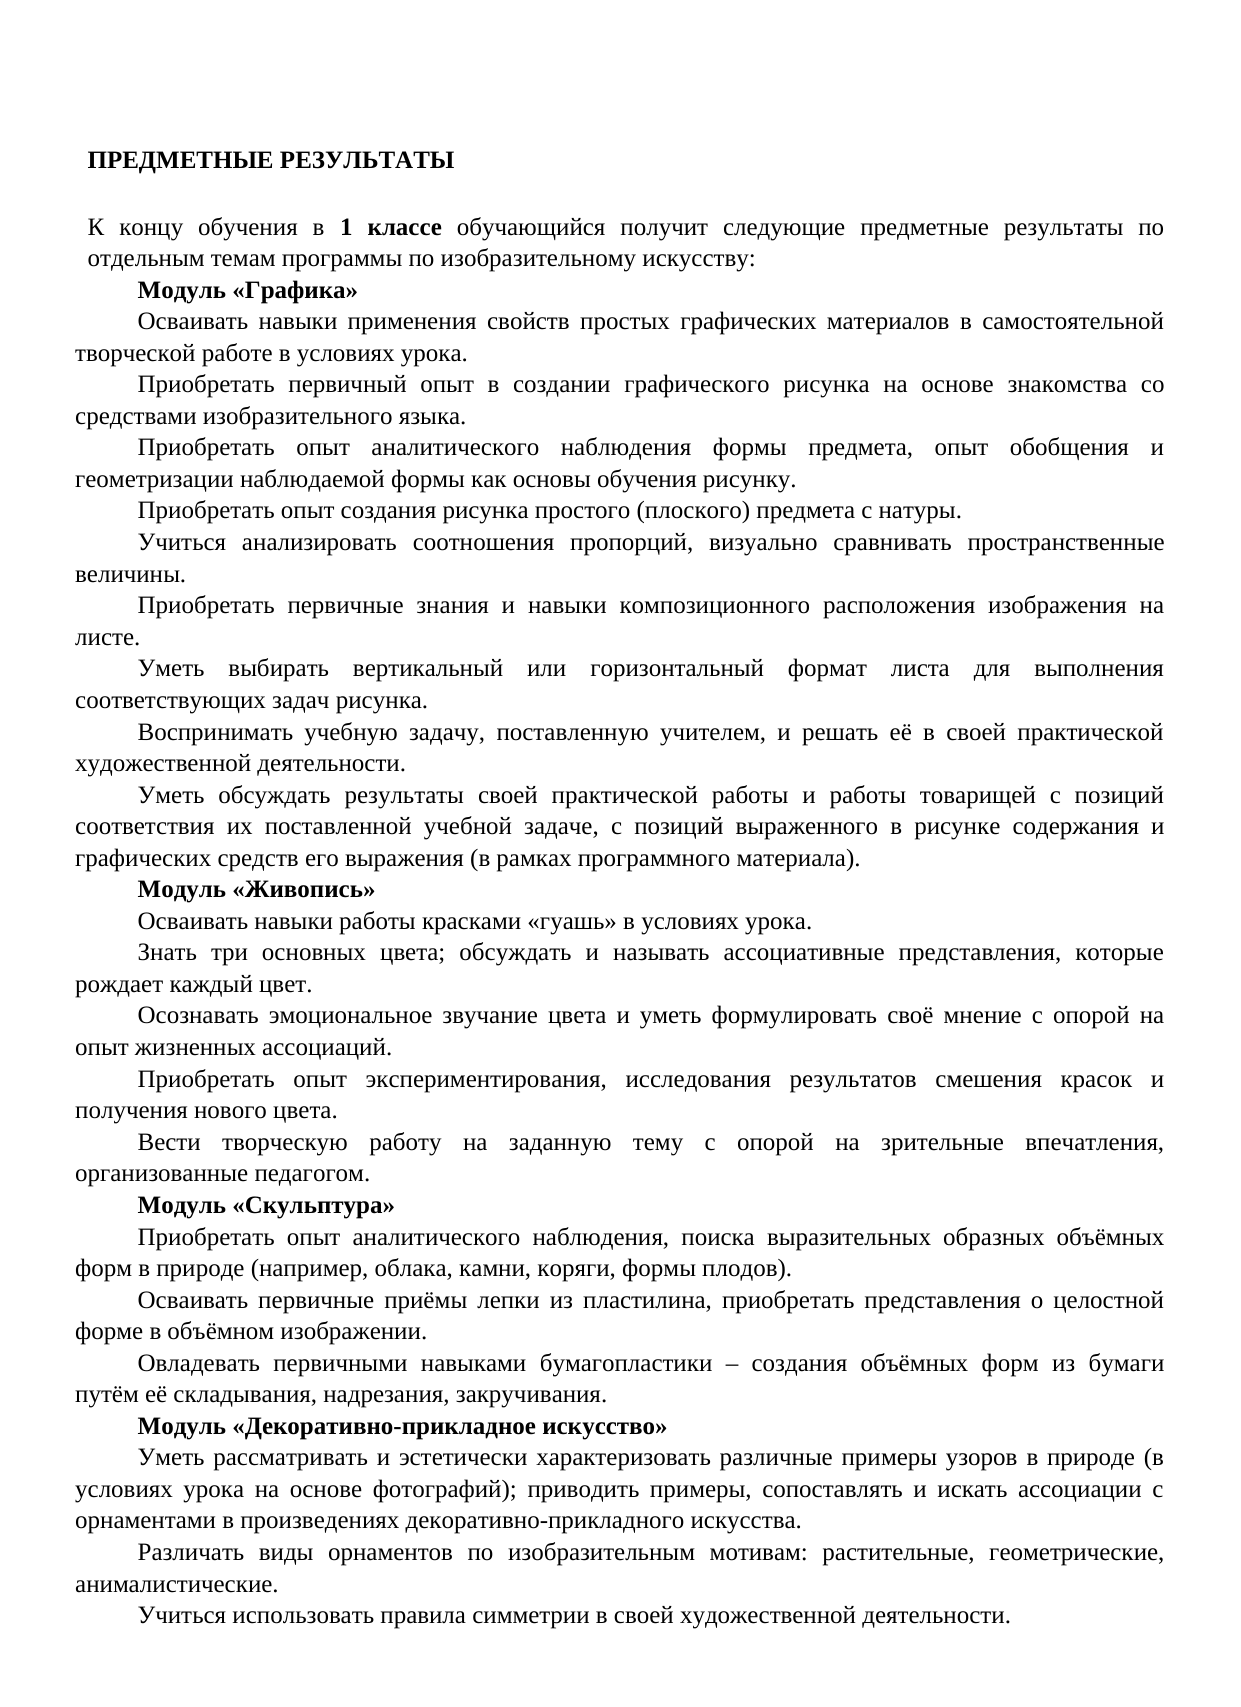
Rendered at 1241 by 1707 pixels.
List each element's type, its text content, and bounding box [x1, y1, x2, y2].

text Приобретать первичный опыт в создании графического рисунка на основе знакомства со средствами изобразительного языка. [75, 369, 1165, 430]
text Модуль «Декоративно-прикладное искусство» [75, 1411, 1165, 1440]
text ПРЕДМЕТНЫЕ РЕЗУЛЬТАТЫ [87, 145, 1165, 174]
text Осваивать первичные приёмы лепки из пластилина, приобретать представления о целостной форме в объёмном изображении. [75, 1285, 1165, 1345]
text Модуль «Живопись» [75, 874, 1165, 903]
text Овладевать первичными навыками бумагопластики – создания объёмных форм из бумаги путём её складывания, надрезания, закручивания. [75, 1348, 1165, 1408]
text Уметь выбирать вертикальный или горизонтальный формат листа для выполнения соответствующих задач рисунка. [75, 653, 1165, 714]
text Вести творческую работу на заданную тему с опорой на зрительные впечатления, организованные педагогом. [75, 1127, 1165, 1187]
text Осваивать навыки работы красками «гуашь» в условиях урока. [75, 906, 1165, 935]
text Приобретать первичные знания и навыки композиционного расположения изображения на листе. [75, 590, 1165, 651]
text Различать виды орнаментов по изобразительным мотивам: растительные, геометрические, анималистические. [75, 1537, 1165, 1597]
text Знать три основных цвета; обсуждать и называть ассоциативные представления, которые рождает каждый цвет. [75, 937, 1165, 998]
text Приобретать опыт создания рисунка простого (плоского) предмета с натуры. [75, 496, 1165, 524]
text Приобретать опыт экспериментирования, исследования результатов смешения красок и получения нового цвета. [75, 1064, 1165, 1124]
text Приобретать опыт аналитического наблюдения, поиска выразительных образных объёмных форм в природе (например, облака, камни, коряги, формы плодов). [75, 1222, 1165, 1282]
text Учиться анализировать соотношения пропорций, визуально сравнивать пространственные величины. [75, 527, 1165, 587]
text Воспринимать учебную задачу, поставленную учителем, и решать её в своей практической художественной деятельности. [75, 717, 1165, 777]
text Модуль «Графика» [75, 275, 1165, 303]
text Осознавать эмоциональное звучание цвета и уметь формулировать своё мнение с опорой на опыт жизненных ассоциаций. [75, 1001, 1165, 1061]
text Модуль «Скульптура» [75, 1190, 1165, 1219]
text К концу обучения в 1 классе обучающийся получит следующие предметные результаты по отдельным темам программы по изобразительному искусству: [87, 212, 1165, 272]
text Приобретать опыт аналитического наблюдения формы предмета, опыт обобщения и геометризации наблюдаемой формы как основы обучения рисунку. [75, 432, 1165, 493]
text Учиться использовать правила симметрии в своей художественной деятельности. [75, 1600, 1165, 1629]
text Осваивать навыки применения свойств простых графических материалов в самостоятельной творческой работе в условиях урока. [75, 306, 1165, 367]
text Уметь рассматривать и эстетически характеризовать различные примеры узоров в природе (в условиях урока на основе фотографий); приводить примеры, сопоставлять и искать ассоциации с орнаментами в произведениях декоративно-прикладного искусства. [75, 1442, 1165, 1534]
text Уметь обсуждать результаты своей практической работы и работы товарищей с позиций соответствия их поставленной учебной задаче, с позиций выраженного в рисунке содержания и графических средств его выражения (в рамках программного материала). [75, 780, 1165, 872]
